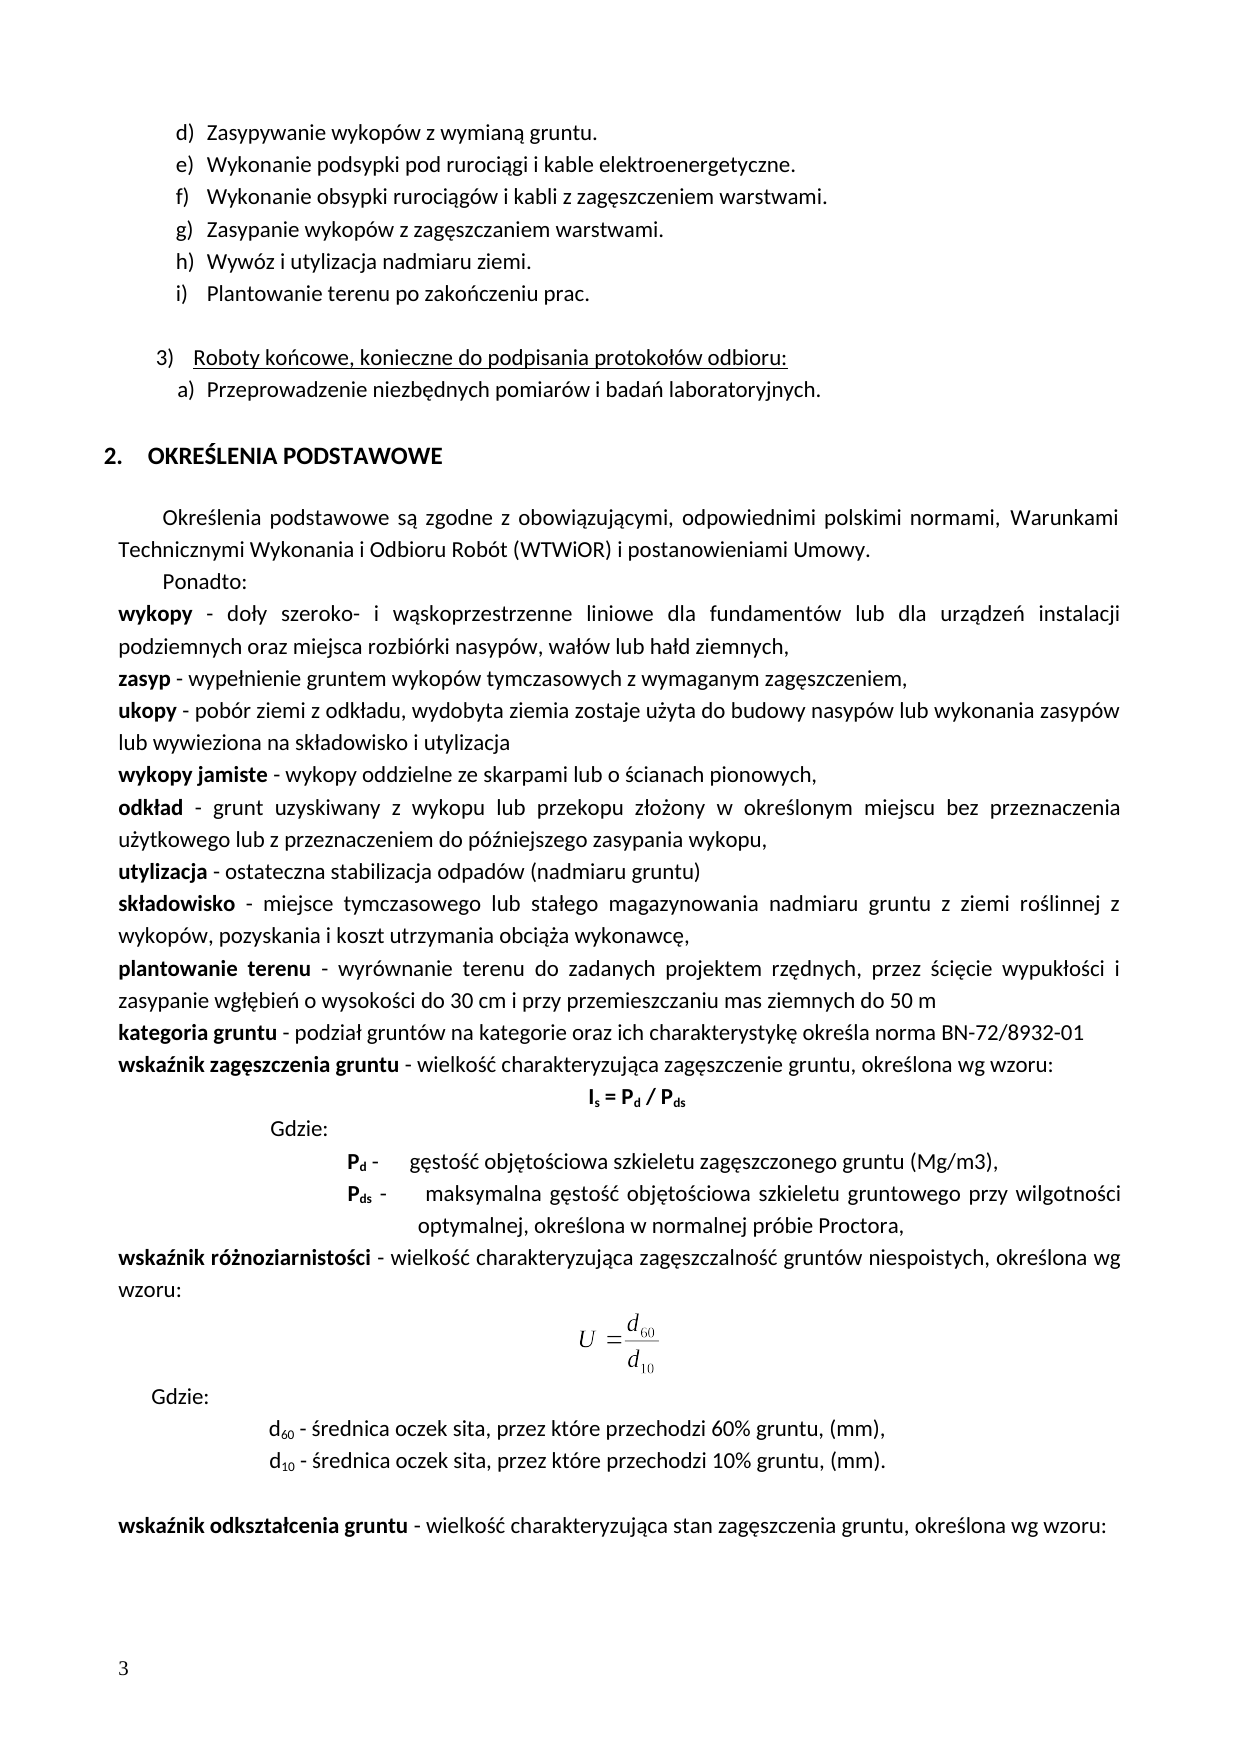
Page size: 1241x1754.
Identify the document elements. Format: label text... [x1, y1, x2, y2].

text d10 - średnica oczek sita, przez które przechodzi 10% gruntu, (mm). [269, 1446, 1122, 1474]
list Zasypywanie wykopów z wymianą gruntu. [176, 118, 1122, 146]
subtitle Roboty końcowe, konieczne do podpisania protokołów odbioru: [156, 343, 1122, 371]
text plantowanie terenu - wyrównanie terenu do zadanych projektem rzędnych, przez ścięcie wypukłości i zasypanie wgłębień o wysokości do 30 cm i przy przemieszczaniu mas ziemnych do 50 m [118, 954, 1122, 1014]
text Is = Pd / Pds [588, 1082, 1122, 1110]
text Gdzie: [151, 1382, 1122, 1410]
text kategoria gruntu - podział gruntów na kategorie oraz ich charakterystykę określa norma BN-72/8932-01 [118, 1018, 1122, 1046]
text wskaźnik różnoziarnistości - wielkość charakteryzująca zagęszczalność gruntów niespoistych, określona wg wzoru: [118, 1243, 1122, 1303]
text wskaźnik zagęszczenia gruntu - wielkość charakteryzująca zagęszczenie gruntu, określona wg wzoru: [118, 1050, 1122, 1078]
list Wywóz i utylizacja nadmiaru ziemi. [176, 247, 1122, 275]
text ukopy - pobór ziemi z odkładu, wydobyta ziemia zostaje użyta do budowy nasypów lub wykonania zasypów lub wywieziona na składowisko i utylizacja [118, 696, 1122, 756]
list Plantowanie terenu po zakończeniu prac. [176, 279, 1122, 307]
text Pds - maksymalna gęstość objętościowa szkieletu gruntowego przy wilgotności optymalnej, określona w normalnej próbie Proctora, [347, 1179, 1122, 1239]
list Wykonanie obsypki rurociągów i kabli z zagęszczeniem warstwami. [176, 182, 1122, 211]
text wskaźnik odkształcenia gruntu - wielkość charakteryzująca stan zagęszczenia gruntu, określona wg wzoru: [118, 1511, 1122, 1539]
text d60 - średnica oczek sita, przez które przechodzi 60% gruntu, (mm), [269, 1414, 1122, 1442]
text odkład - grunt uzyskiwany z wykopu lub przekopu złożony w określonym miejscu bez przeznaczenia użytkowego lub z przeznaczeniem do późniejszego zasypania wykopu, [118, 793, 1122, 853]
text Gdzie: [270, 1114, 1122, 1143]
list OKREŚLENIA PODSTAWOWE [103, 440, 1122, 471]
text Ponadto: [118, 567, 1118, 595]
text zasyp - wypełnienie gruntem wykopów tymczasowych z wymaganym zagęszczeniem, [118, 664, 1122, 692]
text Określenia podstawowe są zgodne z obowiązującymi, odpowiednimi polskimi normami, Warunkami Technicznymi Wykonania i Odbioru Robót (WTWiOR) i postanowieniami Umowy. [118, 503, 1118, 563]
text wykopy jamiste - wykopy oddzielne ze skarpami lub o ścianach pionowych, [118, 761, 1122, 788]
list Zasypanie wykopów z zagęszczaniem warstwami. [176, 215, 1122, 243]
list Przeprowadzenie niezbędnych pomiarów i badań laboratoryjnych. [177, 376, 1122, 404]
text wykopy - doły szeroko- i wąskoprzestrzenne liniowe dla fundamentów lub dla urządzeń instalacji podziemnych oraz miejsca rozbiórki nasypów, wałów lub hałd ziemnych, [118, 599, 1122, 660]
list Wykonanie podsypki pod rurociągi i kable elektroenergetyczne. [176, 150, 1122, 178]
text składowisko - miejsce tymczasowego lub stałego magazynowania nadmiaru gruntu z ziemi roślinnej z wykopów, pozyskania i koszt utrzymania obciąża wykonawcę, [118, 889, 1122, 949]
text Pd - gęstość objętościowa szkieletu zagęszczonego gruntu (Mg/m3), [347, 1147, 1122, 1175]
text utylizacja - ostateczna stabilizacja odpadów (nadmiaru gruntu) [118, 857, 1122, 885]
